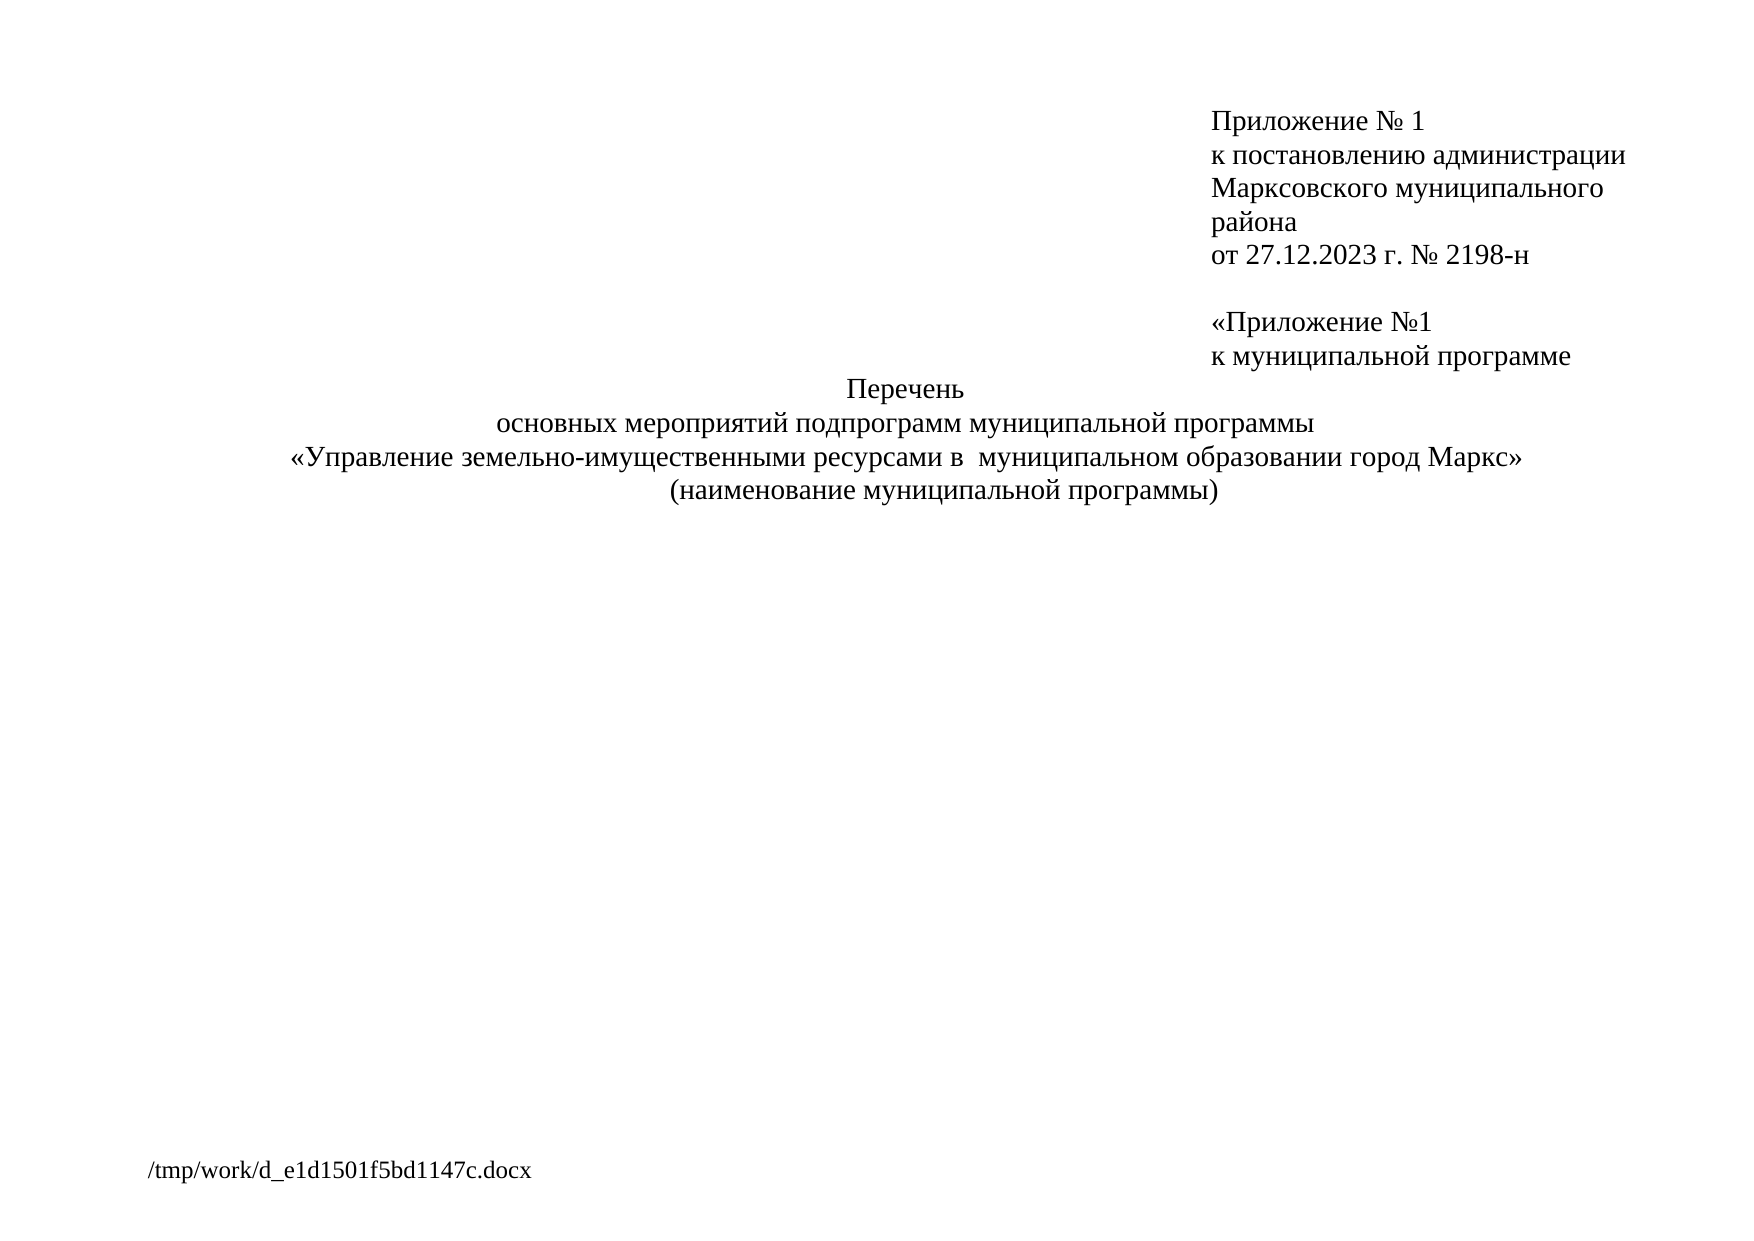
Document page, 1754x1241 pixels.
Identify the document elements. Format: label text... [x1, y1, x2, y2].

text (наименование муниципальной программы) [148, 472, 1665, 506]
text «Управление земельно-имущественными ресурсами в муниципальном образовании город Маркс» [148, 439, 1665, 472]
text к муниципальной программе [1211, 338, 1663, 372]
text основных мероприятий подпрограмм муниципальной программы [148, 405, 1663, 439]
text Перечень [148, 372, 1663, 405]
text «Приложение №1 [1211, 304, 1663, 338]
text Приложение № 1 [1211, 103, 1663, 137]
text от 27.12.2023 г. № 2198-н [148, 237, 1665, 271]
text к постановлению администрации Марксовского муниципального района [1211, 137, 1663, 237]
